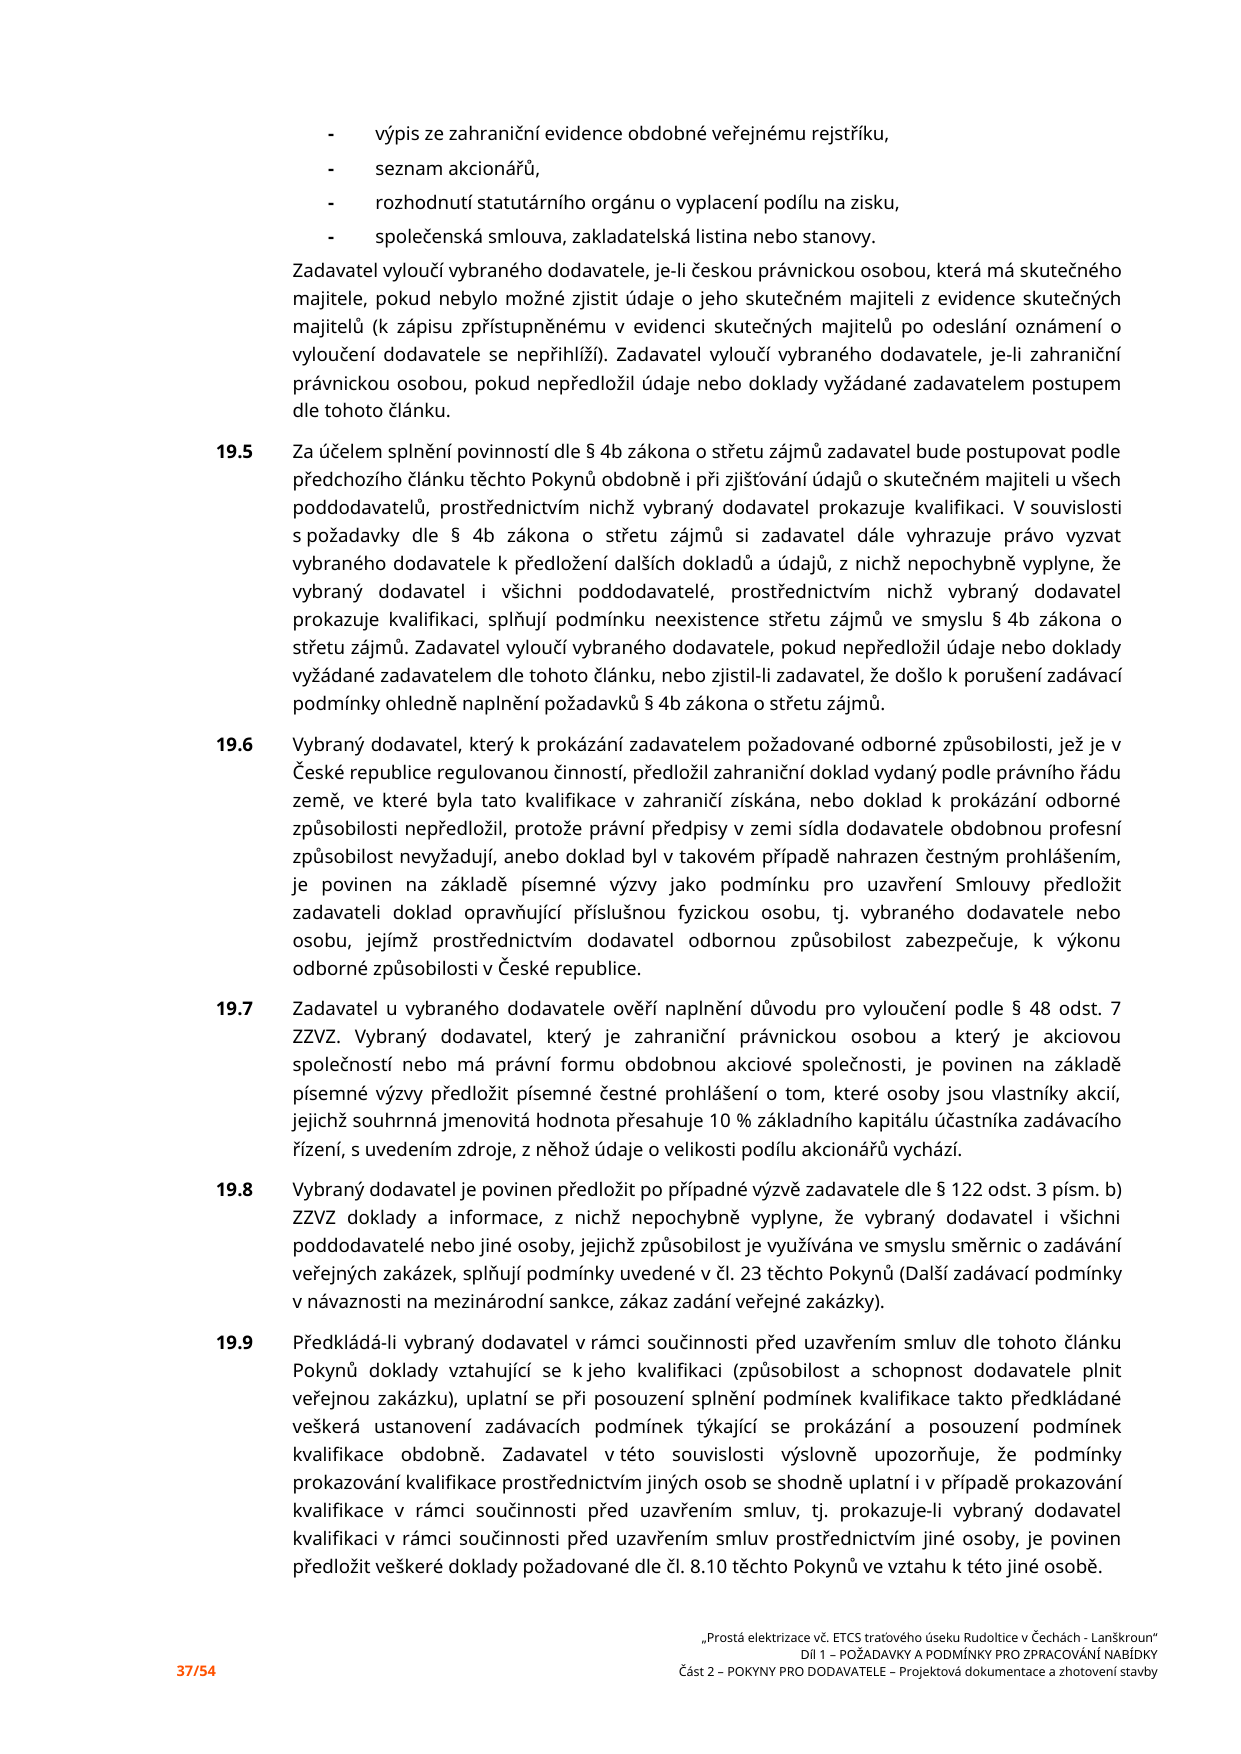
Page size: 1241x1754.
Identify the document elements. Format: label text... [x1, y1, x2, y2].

text rozhodnutí statutárního orgánu o vyplacení podílu na zisku, [328, 189, 1122, 215]
text společenská smlouva, zakladatelská listina nebo stanovy. [328, 223, 1122, 249]
text Zadavatel u vybraného dodavatele ověří naplnění důvodu pro vyloučení podle § 48 odst. 7 ZZVZ. Vybraný dodavatel, který je zahraniční právnickou osobou a který je akciovou společností nebo má právní formu obdobnou akciové společnosti, je povinen na základě písemné výzvy předložit písemné čestné prohlášení o tom, které osoby jsou vlastníky akcií, jejichž souhrnná jmenovitá hodnota přesahuje 10 % základního kapitálu účastníka zadávacího řízení, s uvedením zdroje, z něhož údaje o velikosti podílu akcionářů vychází. [216, 996, 1122, 1161]
text seznam akcionářů, [328, 155, 1122, 180]
text Předkládá-li vybraný dodavatel v rámci součinnosti před uzavřením smluv dle tohoto článku Pokynů doklady vztahující se k jeho kvalifikaci (způsobilost a schopnost dodavatele plnit veřejnou zakázku), uplatní se při posouzení splnění podmínek kvalifikace takto předkládané veškerá ustanovení zadávacích podmínek týkající se prokázání a posouzení podmínek kvalifikace obdobně. Zadavatel v této souvislosti výslovně upozorňuje, že podmínky prokazování kvalifikace prostřednictvím jiných osob se shodně uplatní i v případě prokazování kvalifikace v rámci součinnosti před uzavřením smluv, tj. prokazuje-li vybraný dodavatel kvalifikaci v rámci součinnosti před uzavřením smluv prostřednictvím jiné osoby, je povinen předložit veškeré doklady požadované dle čl. 8.10 těchto Pokynů ve vztahu k této jiné osobě. [216, 1329, 1122, 1579]
list Zadavatel vyloučí vybraného dodavatele, je-li českou právnickou osobou, která má skutečného majitele, pokud nebylo možné zjistit údaje o jeho skutečném majiteli z evidence skutečných majitelů (k zápisu zpřístupněnému v evidenci skutečných majitelů po odeslání oznámení o vyloučení dodavatele se nepřihlíží). Zadavatel vyloučí vybraného dodavatele, je-li zahraniční právnickou osobou, pokud nepředložil údaje nebo doklady vyžádané zadavatelem postupem dle tohoto článku. [292, 258, 1122, 423]
text Za účelem splnění povinností dle § 4b zákona o střetu zájmů zadavatel bude postupovat podle předchozího článku těchto Pokynů obdobně i při zjišťování údajů o skutečném majiteli u všech poddodavatelů, prostřednictvím nichž vybraný dodavatel prokazuje kvalifikaci. V souvislosti s požadavky dle § 4b zákona o střetu zájmů si zadavatel dále vyhrazuje právo vyzvat vybraného dodavatele k předložení dalších dokladů a údajů, z nichž nepochybně vyplyne, že vybraný dodavatel i všichni poddodavatelé, prostřednictvím nichž vybraný dodavatel prokazuje kvalifikaci, splňují podmínku neexistence střetu zájmů ve smyslu § 4b zákona o střetu zájmů. Zadavatel vyloučí vybraného dodavatele, pokud nepředložil údaje nebo doklady vyžádané zadavatelem dle tohoto článku, nebo zjistil-li zadavatel, že došlo k porušení zadávací podmínky ohledně naplnění požadavků § 4b zákona o střetu zájmů. [216, 438, 1122, 716]
text výpis ze zahraniční evidence obdobné veřejnému rejstříku, [328, 121, 1122, 146]
text Vybraný dodavatel je povinen předložit po případné výzvě zadavatele dle § 122 odst. 3 písm. b) ZZVZ doklady a informace, z nichž nepochybně vyplyne, že vybraný dodavatel i všichni poddodavatelé nebo jiné osoby, jejichž způsobilost je využívána ve smyslu směrnic o zadávání veřejných zakázek, splňují podmínky uvedené v čl. 23 těchto Pokynů (Další zadávací podmínky v návaznosti na mezinárodní sankce, zákaz zadání veřejné zakázky). [216, 1176, 1122, 1314]
text Vybraný dodavatel, který k prokázání zadavatelem požadované odborné způsobilosti, jež je v České republice regulovanou činností, předložil zahraniční doklad vydaný podle právního řádu země, ve které byla tato kvalifikace v zahraničí získána, nebo doklad k prokázání odborné způsobilosti nepředložil, protože právní předpisy v zemi sídla dodavatele obdobnou profesní způsobilost nevyžadují, anebo doklad byl v takovém případě nahrazen čestným prohlášením, je povinen na základě písemné výzvy jako podmínku pro uzavření Smlouvy předložit zadavateli doklad opravňující příslušnou fyzickou osobu, tj. vybraného dodavatele nebo osobu, jejímž prostřednictvím dodavatel odbornou způsobilost zabezpečuje, k výkonu odborné způsobilosti v České republice. [216, 731, 1122, 981]
